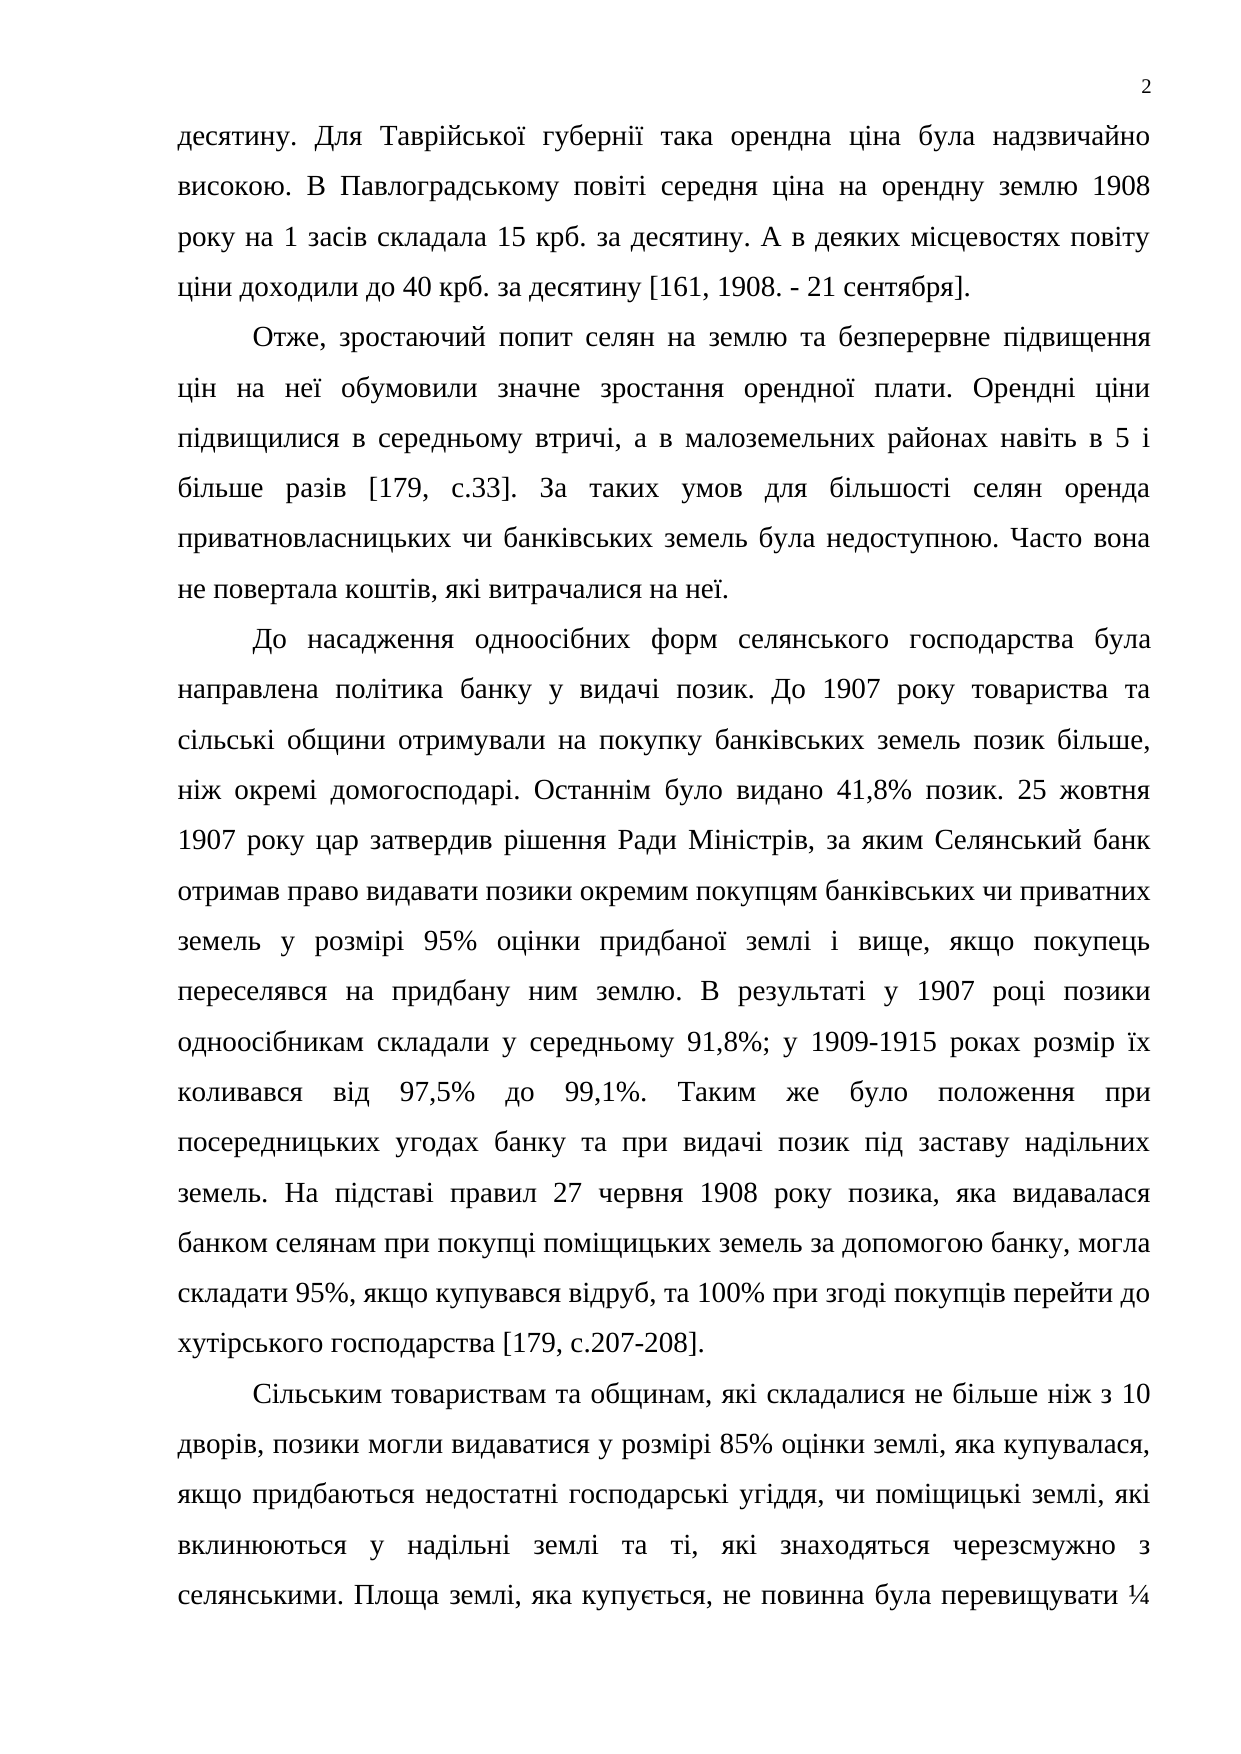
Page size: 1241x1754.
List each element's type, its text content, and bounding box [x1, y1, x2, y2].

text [177, 1376, 1152, 1611]
text До насадження одноосібних форм селянського господарства була направлена політика банку у видачі позик. До 1907 року товариства та сільські общини отримували на покупку банківських земель позик більше, ніж окремі домогосподарі. Останнім було видано 41,8% позик. 25 жовтня 1907 року цар затвердив рішення Ради Міністрів, за яким Селянський банк отримав право видавати позики окремим покупцям банківських чи приватних земель у розмірі 95% оцінки придбаної землі і вище, якщо покупець переселявся на придбану ним землю. В результаті у 1907 році позики одноосібникам складали у середньому 91,8%; у 1909-1915 роках розмір їх коливався від 97,5% до 99,1%. Таким же було положення при посередницьких угодах банку та при видачі позик під заставу надільних земель. На підставі правил 27 червня 1908 року позика, яка видавалася банком селянам при покупці поміщицьких земель за допомогою банку, могла складати 95%, якщо купувався відруб, та 100% при згоді покупців перейти до хутірського господарства [179, с.207-208]. [177, 621, 1152, 1359]
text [177, 118, 1152, 303]
text Отже, зростаючий попит селян на землю та безперервне підвищення цін на неї обумовили значне зростання орендної плати. Орендні ціни підвищилися в середньому втричі, а в малоземельних районах навіть в 5 і більше разів [179, с.33]. За таких умов для більшості селян оренда приватновласницьких чи банківських земель була недоступною. Часто вона не повертала коштів, які витрачалися на неї. [177, 319, 1152, 604]
